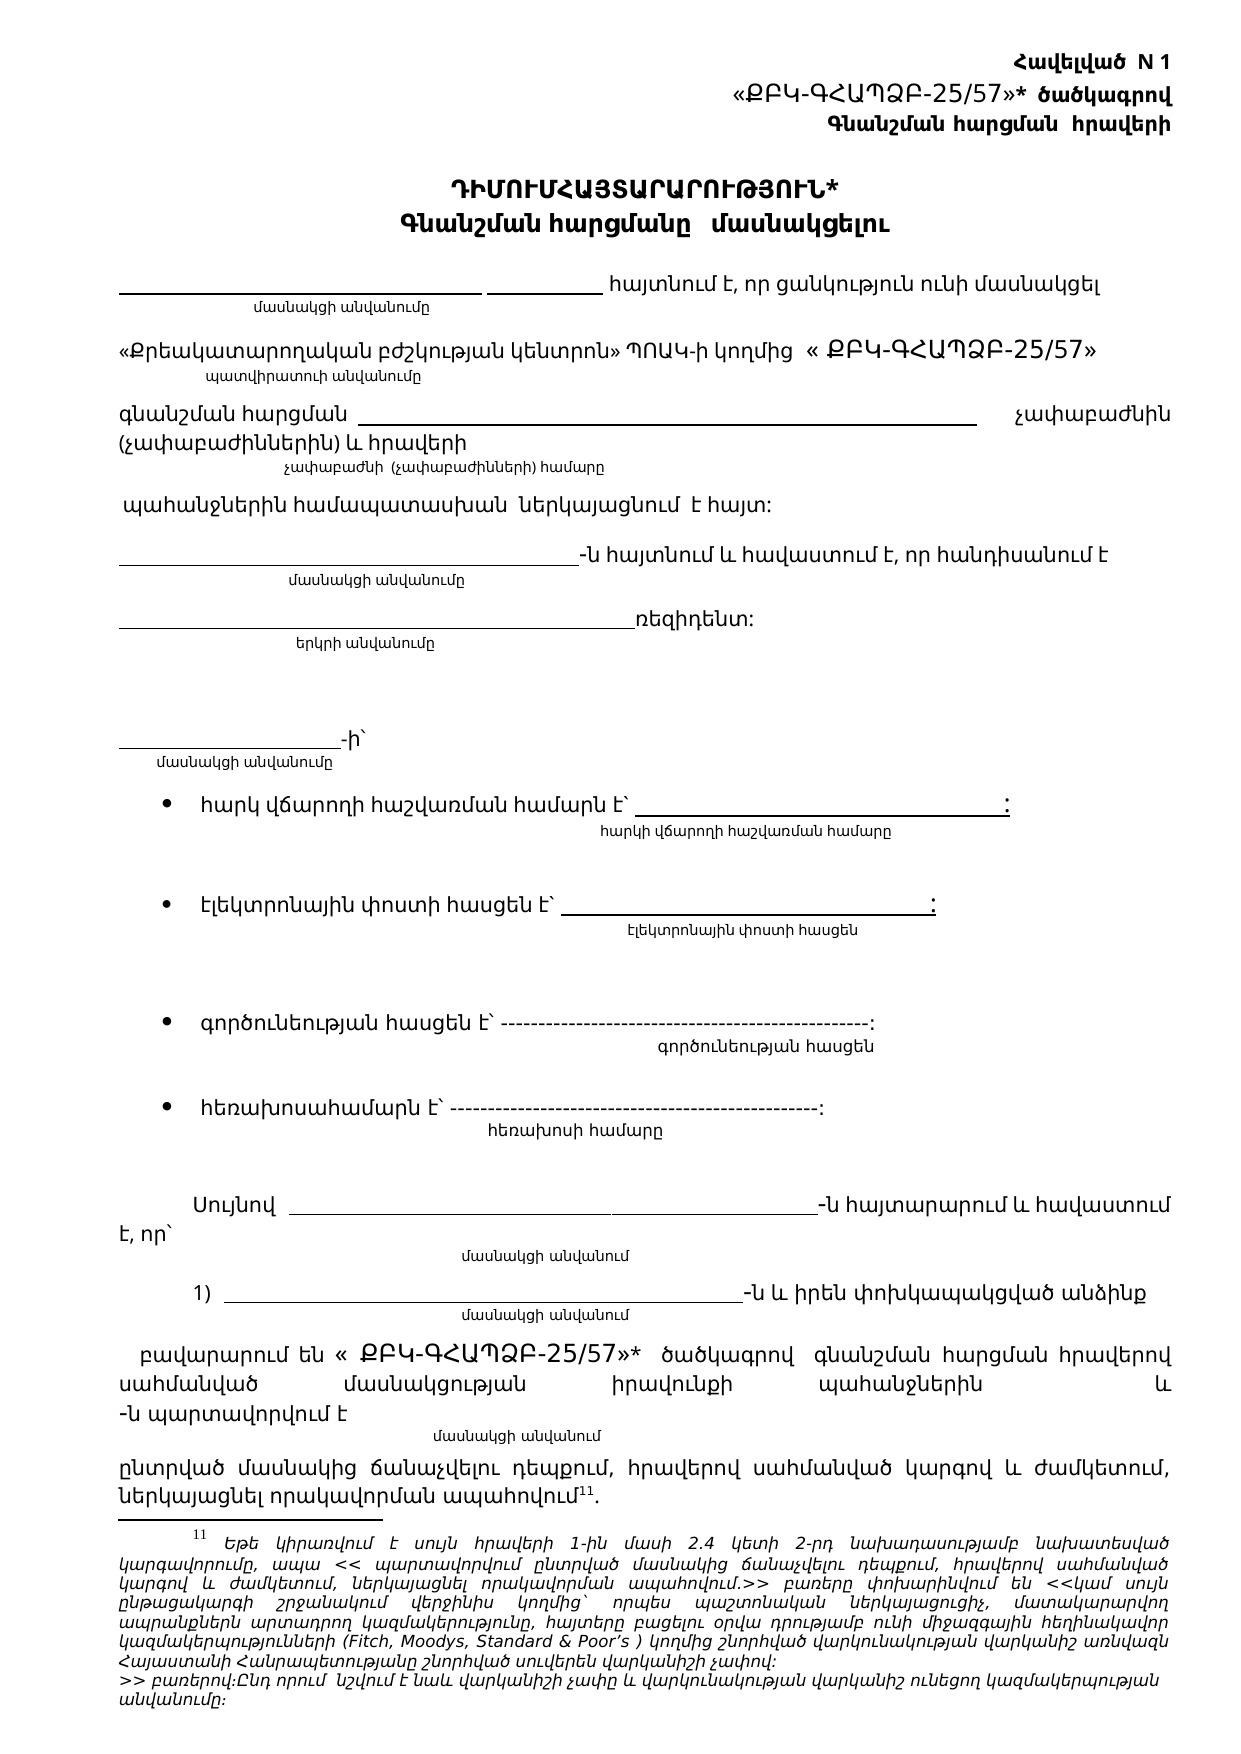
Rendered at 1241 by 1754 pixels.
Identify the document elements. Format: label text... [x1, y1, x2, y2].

text հայտնում է, որ ցանկություն ունի մասնակցել [118, 269, 1171, 297]
text հեռախոսի համարը [487, 1121, 1171, 1140]
text պատվիրատուի անվանումը [118, 365, 1171, 399]
text Գնանշման հարցման հրավերի [118, 109, 1171, 138]
text ռեզիդենտ: [118, 604, 1171, 632]
text «ՔԲԿ-ԳՀԱՊՁԲ-25/57»* ծածկագրով [118, 75, 1171, 109]
text մասնակցի անվանումը [118, 752, 1171, 786]
text 1) -ն և իրեն փոխկապակցված անձինք [118, 1277, 1171, 1306]
text գործունեության հասցեն [118, 1037, 1171, 1056]
text մասնակցի անվանում [118, 1427, 1171, 1456]
text Սույնով -ն հայտարարում և հավաստում է, որ՝ [118, 1189, 1171, 1248]
text չափաբաժնի (չափաբաժինների) համարը [118, 456, 1171, 490]
text էլեկտրոնային փոստի հասցեն [118, 919, 1171, 954]
text -ն հայտնում և հավաստում է, որ հանդիսանում է [118, 536, 1171, 570]
text մասնակցի անվանում [118, 1306, 1171, 1335]
text հարկի վճարողի հաշվառման համարը [266, 820, 1171, 854]
text գնանշման հարցման չափաբաժնին (չափաբաժիններին) և հրավերի [118, 399, 1171, 456]
text ԴԻՄՈՒՄՀԱՅՏԱՐԱՐՈՒԹՅՈՒՆ* [118, 172, 1171, 206]
text բավարարում են « ՔԲԿ-ԳՀԱՊՁԲ-25/57»* ծածկագրով գնանշման հարցման հրավերով սահմանված մասնակցության իրավունքի պահանջներին և -ն պարտավորվում է [118, 1335, 1171, 1427]
text «Քրեակատարողական բժշկության կենտրոն» ՊՈԱԿ-ի կողմից « ՔԲԿ-ԳՀԱՊՁԲ-25/57» [118, 331, 1171, 365]
text -ի՝ [118, 724, 1171, 752]
list գործունեության հասցեն է՝ -------------------------------------------------: [163, 1008, 1171, 1037]
subtitle Գնանշման հարցմանը մասնակցելու [118, 206, 1171, 240]
text մասնակցի անվանումը [118, 570, 1171, 604]
list հեռախոսահամարն է՝ -------------------------------------------------: [163, 1093, 1171, 1121]
text ընտրված մասնակից ճանաչվելու դեպքում, հրավերով սահմանված կարգով և ժամկետում, ներկայացնել որակավորման ապահովում. [118, 1456, 1171, 1509]
text մասնակցի անվանում [118, 1248, 1171, 1277]
list էլեկտրոնային փոստի հասցեն է` : [163, 886, 1171, 919]
text երկրի անվանումը [118, 632, 1171, 666]
text Հավելված N 1 [118, 47, 1171, 75]
text մասնակցի անվանումը [118, 297, 1171, 331]
list հարկ վճարողի հաշվառման համարն է` : [163, 786, 1171, 820]
text պահանջներին համապատասխան ներկայացնում է հայտ: [118, 490, 1171, 519]
